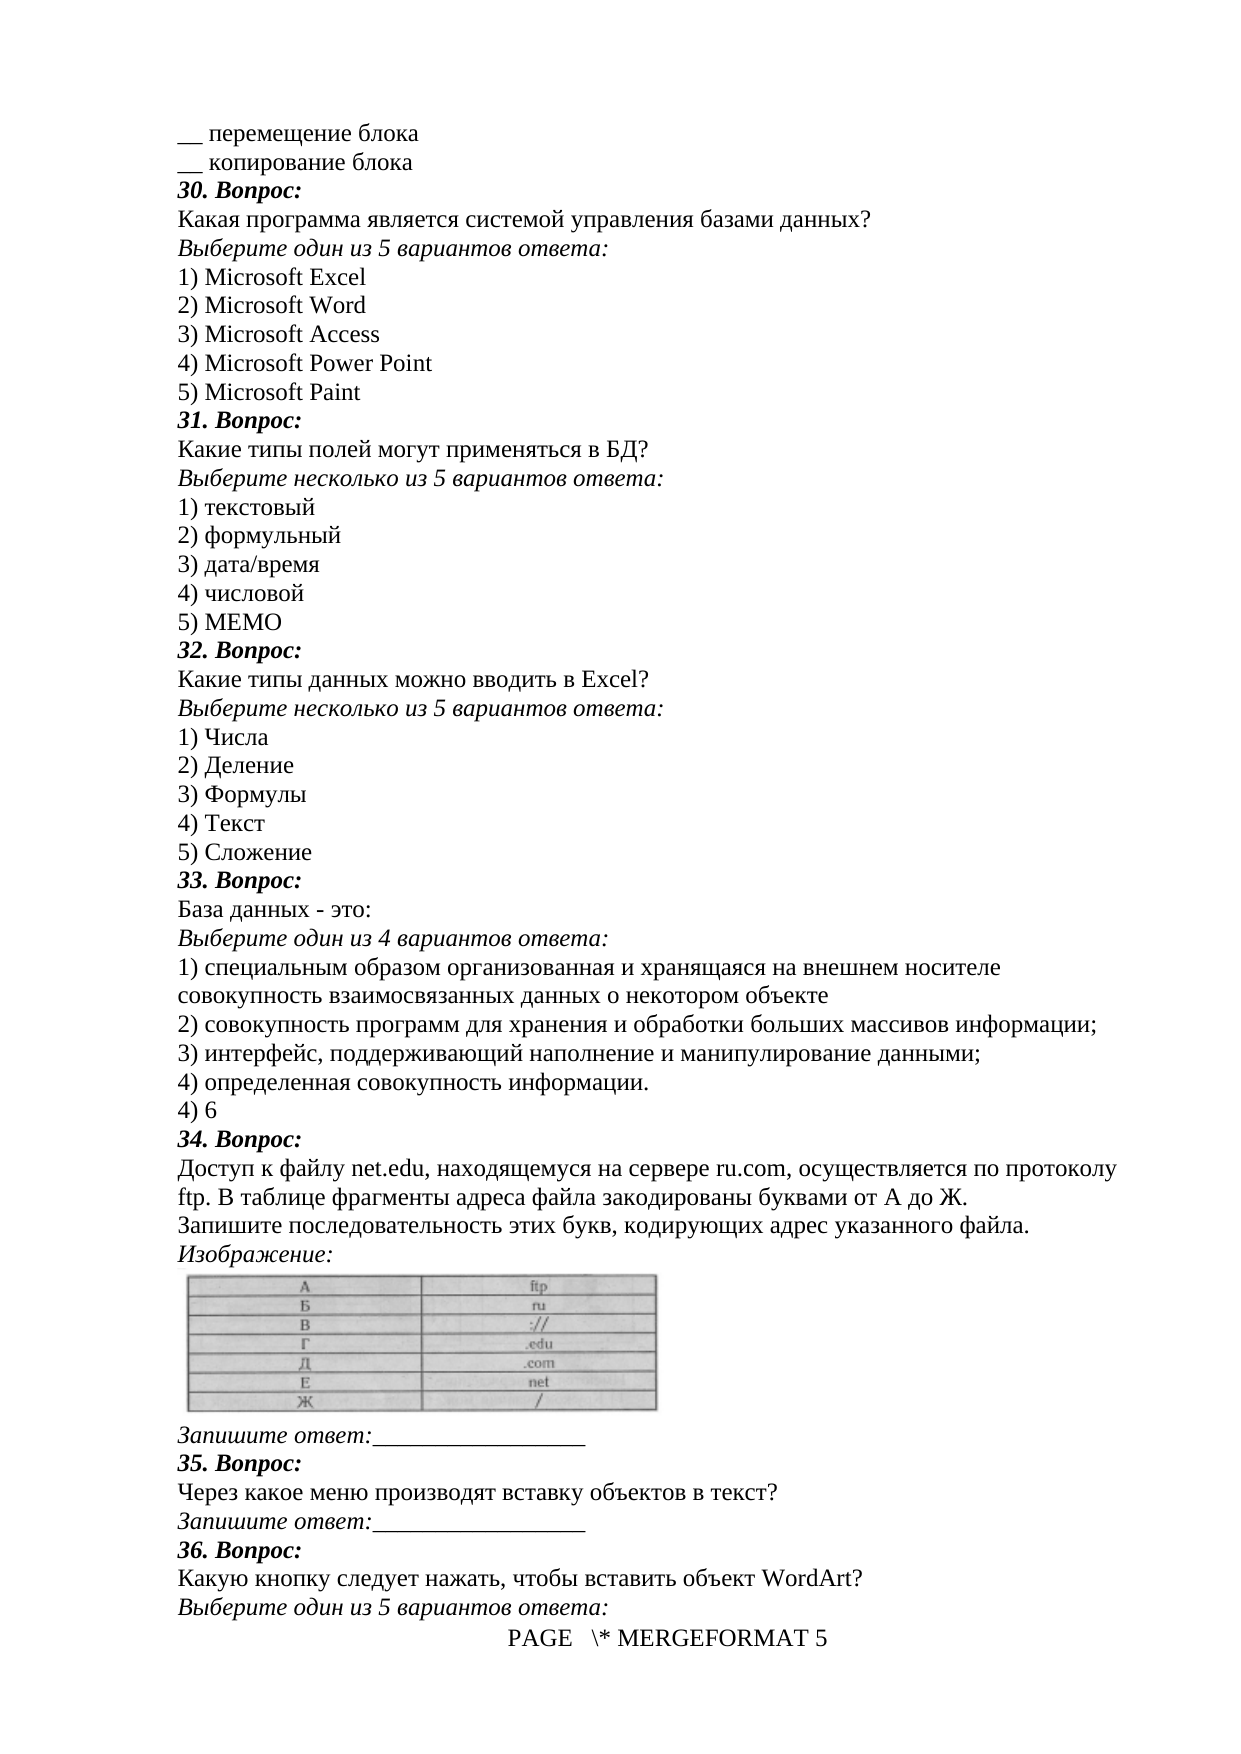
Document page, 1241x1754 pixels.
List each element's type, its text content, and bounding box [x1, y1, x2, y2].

text 1) Числа [177, 722, 1152, 751]
text Выберите один из 5 вариантов ответа: [177, 1592, 1152, 1621]
text 2) совокупность программ для хранения и обработки больших массивов информации; [177, 1009, 1152, 1038]
text 5) Сложение [177, 837, 1152, 866]
text Выберите один из 4 вариантов ответа: [177, 923, 1152, 952]
text 34. Вопрос: [177, 1124, 1152, 1153]
text База данных - это: [177, 894, 1152, 923]
text 3) дата/время [177, 549, 1152, 578]
text Какие типы данных можно вводить в Excel? [177, 664, 1152, 693]
text Какую кнопку следует нажать, чтобы вставить объект WordArt? [177, 1563, 1152, 1592]
text Выберите несколько из 5 вариантов ответа: [177, 693, 1152, 722]
text 4) числовой [177, 578, 1152, 607]
text __ перемещение блока [177, 118, 1152, 147]
text 36. Вопрос: [177, 1535, 1152, 1563]
text 4) Microsoft Power Point [177, 348, 1152, 377]
text Запишите ответ:_________________ [177, 1420, 1152, 1448]
text Выберите несколько из 5 вариантов ответа: [177, 463, 1152, 492]
text Запишите последовательность этих букв, кодирующих адрес указанного файла. [177, 1211, 1152, 1239]
text 35. Вопрос: [177, 1448, 1152, 1477]
text Доступ к файлу net.edu, находящемуся на сервере ru.com, осуществляется по протоколу ftp. В таблице фрагменты адреса файла закодированы буквами от А до Ж. [177, 1153, 1152, 1211]
text 4) 6 [177, 1096, 1152, 1124]
text 3) Формулы [177, 779, 1152, 808]
text 33. Вопрос: [177, 866, 1152, 894]
text 30. Вопрос: [177, 176, 1152, 204]
text Какая программа является системой управления базами данных? [177, 204, 1152, 233]
text 3) Microsoft Access [177, 319, 1152, 348]
text 1) текстовый [177, 492, 1152, 521]
text 2) Microsoft Word [177, 291, 1152, 319]
text 2) Деление [177, 751, 1152, 779]
text 31. Вопрос: [177, 406, 1152, 434]
picture [177, 1268, 668, 1420]
text 4) определенная совокупность информации. [177, 1067, 1152, 1096]
text 32. Вопрос: [177, 636, 1152, 664]
text Через какое меню производят вставку объектов в текст? [177, 1477, 1152, 1506]
text 5) MEMO [177, 607, 1152, 636]
text 1) специальным образом организованная и хранящаяся на внешнем носителе совокупность взаимосвязанных данных о некотором объекте [177, 952, 1152, 1009]
text 2) формульный [177, 521, 1152, 549]
text Выберите один из 5 вариантов ответа: [177, 233, 1152, 262]
text __ копирование блока [177, 147, 1152, 176]
text 1) Microsoft Excel [177, 262, 1152, 291]
text Запишите ответ:_________________ [177, 1506, 1152, 1535]
text 3) интерфейс, поддерживающий наполнение и манипулирование данными; [177, 1038, 1152, 1067]
text Какие типы полей могут применяться в БД? [177, 434, 1152, 463]
text 5) Microsoft Paint [177, 377, 1152, 406]
text 4) Текст [177, 808, 1152, 837]
text Изображение: [177, 1239, 1152, 1268]
